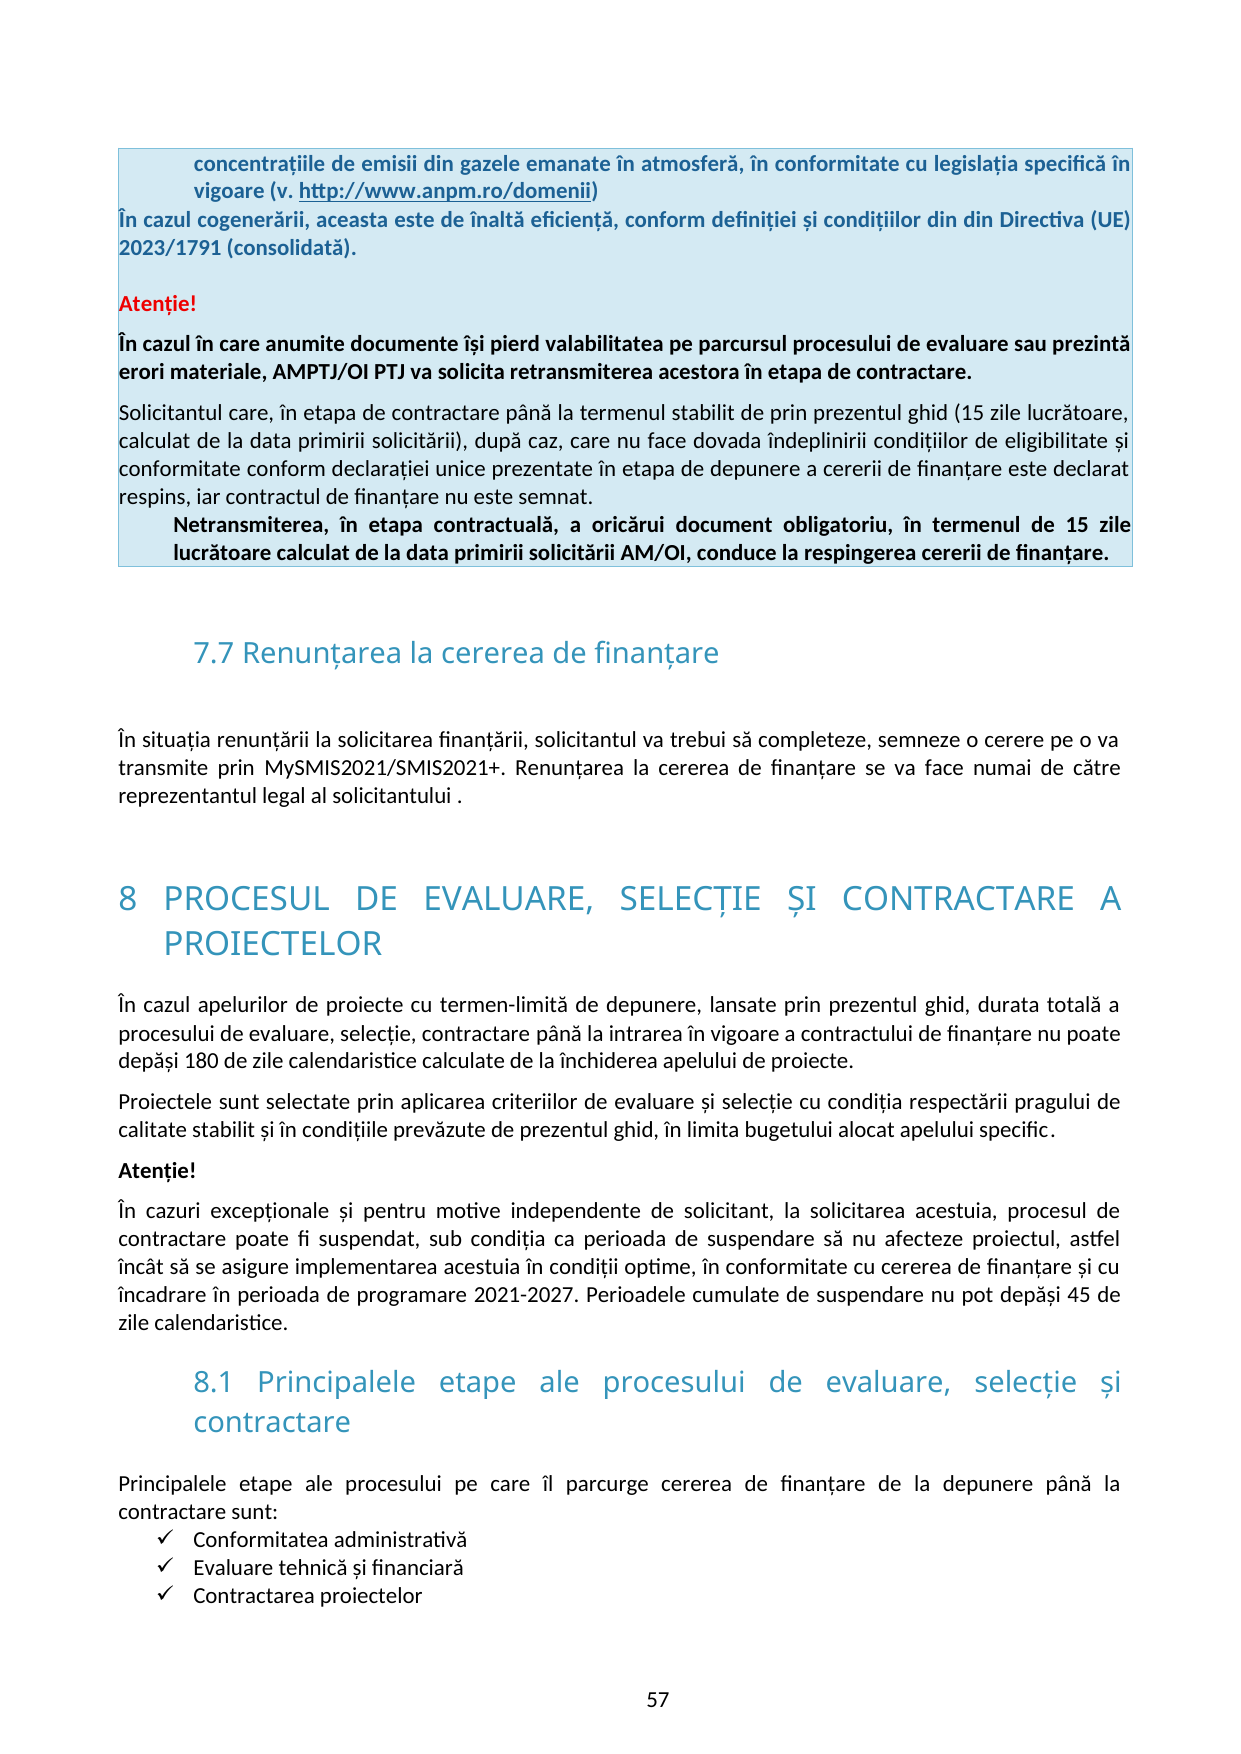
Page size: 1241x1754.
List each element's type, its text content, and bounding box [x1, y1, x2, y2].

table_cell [119, 149, 1132, 566]
text În cazuri excepționale și pentru motive independente de solicitant, la solicitarea acestuia, procesul de contractare poate fi suspendat, sub condiția ca perioada de suspendare să nu afecteze proiectul, astfel încât să se asigure implementarea acestuia în condiții optime, în conformitate cu cererea de finanțare și cu încadrare în perioada de programare 2021-2027. Perioadele cumulate de suspendare nu pot depăși 45 de zile calendaristice. [118, 1196, 1122, 1336]
text Proiectele sunt selectate prin aplicarea criteriilor de evaluare și selecție cu condiția respectării pragului de calitate stabilit și în condițiile prevăzute de prezentul ghid, în limita bugetului alocat apelului specific. [118, 1087, 1122, 1143]
text În situaţia renunțării la solicitarea finanțării, solicitantul va trebui să completeze, semneze o cerere pe o va transmite prin MySMIS2021/SMIS2021+. Renunțarea la cererea de finanțare se va face numai de către reprezentantul legal al solicitantului . [118, 725, 1122, 809]
subtitle 8.1 Principalele etape ale procesului de evaluare, selecție și contractare [193, 1361, 1122, 1441]
text Atenție! [118, 1156, 1122, 1184]
subtitle PROCESUL DE EVALUARE, SELECȚIE ȘI CONTRACTARE A PROIECTELOR [118, 875, 1122, 966]
text Principalele etape ale procesului pe care îl parcurge cererea de finanțare de la depunere până la contractare sunt: [118, 1469, 1122, 1525]
text În cazul apelurilor de proiecte cu termen-limită de depunere, lansate prin prezentul ghid, durata totală a procesului de evaluare, selecție, contractare până la intrarea în vigoare a contractului de finanțare nu poate depăși 180 de zile calendaristice calculate de la închiderea apelului de proiecte. [118, 991, 1122, 1075]
list Evaluare tehnică și financiară [156, 1553, 1122, 1581]
list Conformitatea administrativă [156, 1525, 1122, 1553]
list Contractarea proiectelor [156, 1581, 1122, 1609]
subtitle 7.7 Renunțarea la cererea de finanțare [193, 632, 1122, 672]
